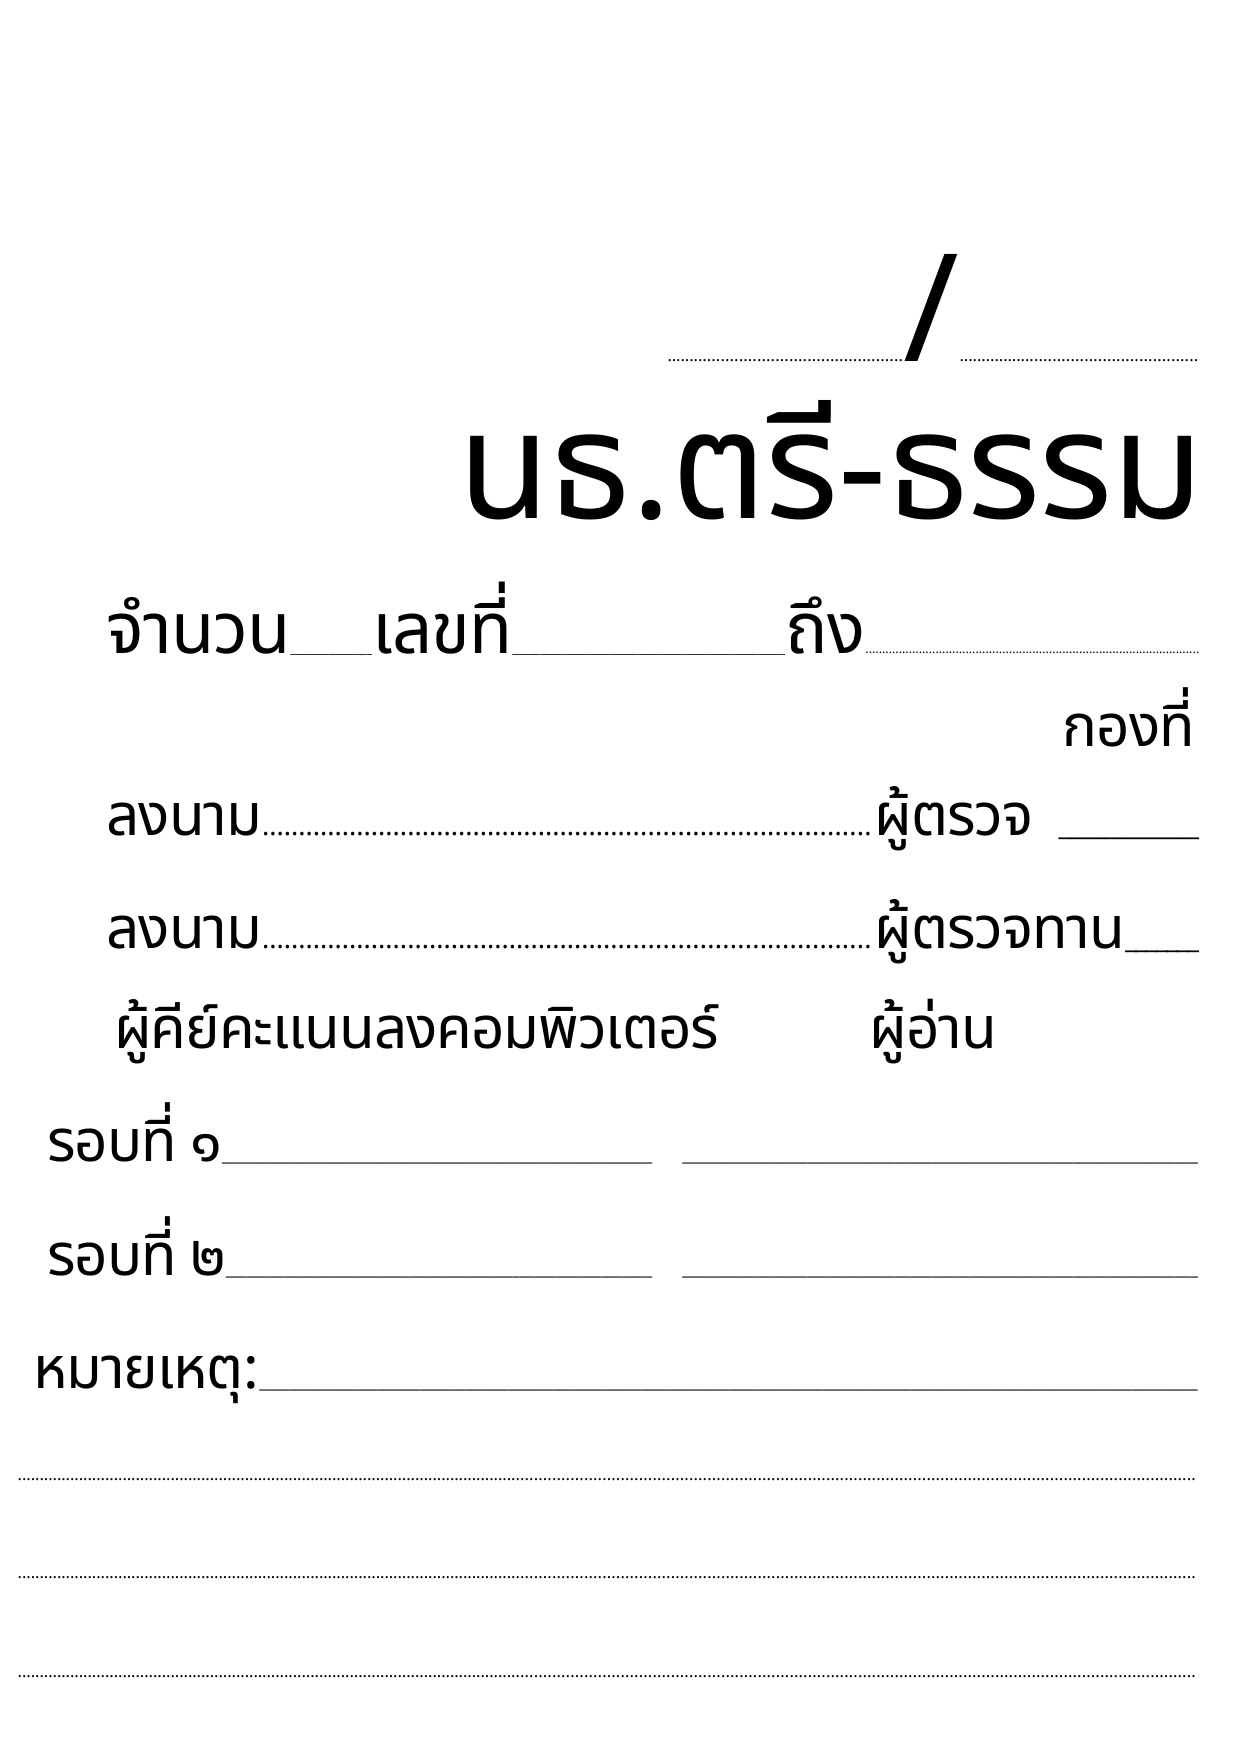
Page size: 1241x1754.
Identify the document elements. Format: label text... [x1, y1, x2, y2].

text หมายเหตุ: [18, 1326, 1205, 1415]
subtitle ผู้คีย์คะแนนลงคอมพิวเตอร์ ผู้อ่าน [106, 987, 1205, 1075]
text ลงนาม ผู้ตรวจ [106, 773, 1205, 861]
subtitle ลงนาม ผู้ตรวจทาน [106, 886, 1205, 974]
text กองที่ [106, 685, 1205, 773]
subtitle รอบที่ ๑ [47, 1100, 1205, 1188]
text จำนวน เลขที่ ถึง [106, 578, 1205, 685]
text / [106, 280, 1205, 382]
subtitle รอบที่ ๒ [47, 1213, 1205, 1301]
subtitle นธ.ตรี-ธรรม [77, 382, 1205, 553]
